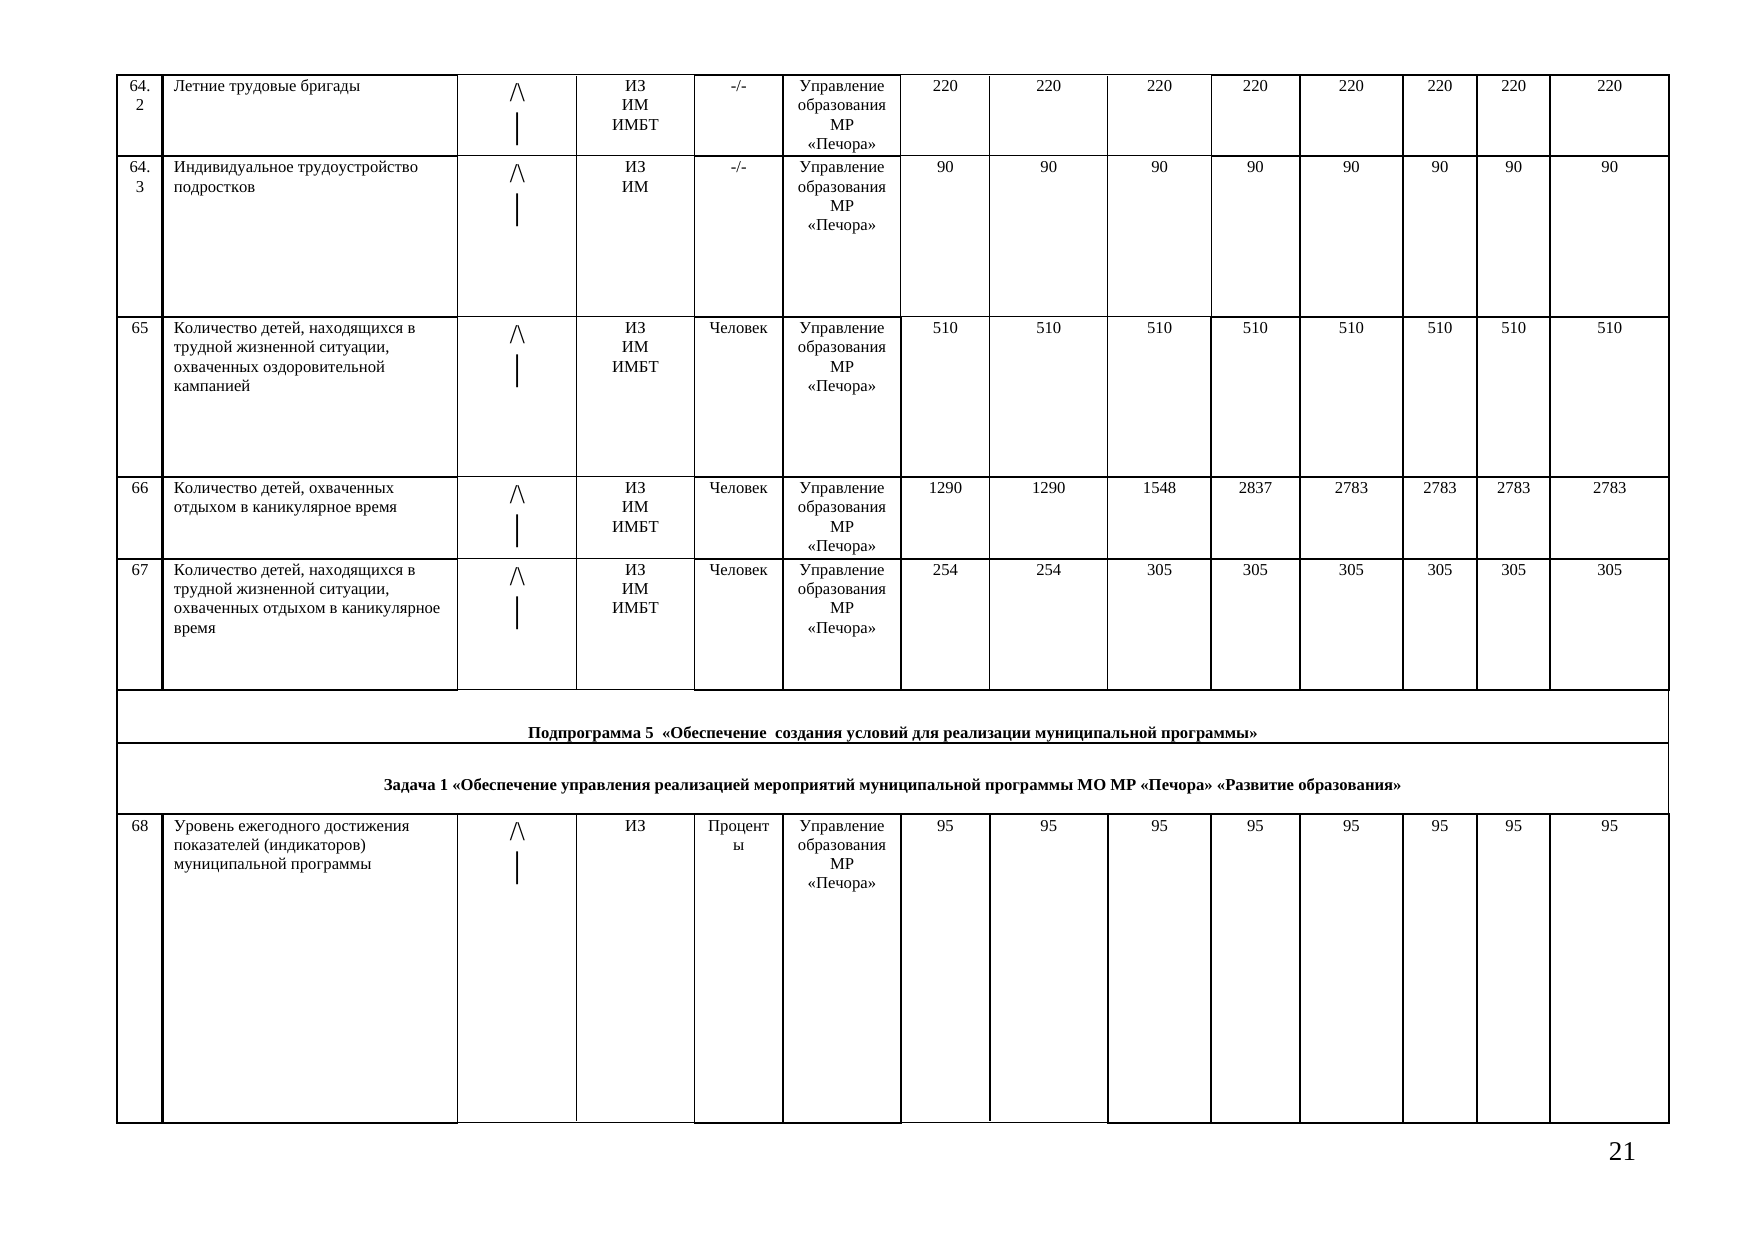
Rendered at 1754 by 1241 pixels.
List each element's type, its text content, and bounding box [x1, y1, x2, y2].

table_cell Человек [695, 560, 782, 689]
table_cell Управление образования МР «Печора» [784, 478, 900, 558]
table_cell 510 [1478, 318, 1549, 476]
table_cell 305 [1551, 560, 1668, 689]
table_cell Количество детей, находящихся в трудной жизненной ситуации, охваченных отдыхом в каникулярное время [164, 560, 457, 689]
table_cell ИЗ ИМ [577, 156, 694, 316]
table_cell 90 [1108, 156, 1211, 316]
table_cell Количество детей, находящихся в трудной жизненной ситуации, охваченных оздоровительной кампанией [164, 318, 457, 476]
table_cell Подпрограмма 5 «Обеспечение создания условий для реализации муниципальной программы» [118, 690, 1668, 742]
table_cell 1548 [1108, 478, 1210, 558]
table_cell /\ │ [458, 815, 576, 1122]
table_cell Управление образования МР «Печора» [784, 318, 900, 476]
table_cell 95 [1404, 815, 1476, 1122]
table_cell /\ │ [458, 317, 576, 476]
table_cell 510 [1108, 317, 1210, 476]
table_cell ИЗ ИМ ИМБТ [577, 477, 694, 558]
table_cell 220 [1212, 76, 1299, 155]
table_cell 305 [1212, 560, 1299, 689]
table_cell Управление образования МР «Печора» [784, 560, 900, 689]
table_cell Управление образования МР «Печора» [784, 157, 900, 316]
table_cell /\ │ [458, 156, 576, 316]
table_cell 254 [990, 560, 1107, 689]
table_cell 220 [990, 75, 1108, 155]
table_cell 510 [902, 317, 989, 476]
table_cell /\ │ [458, 75, 576, 155]
table_cell 64.2 [118, 76, 161, 155]
table_cell 66 [118, 478, 161, 558]
table_cell 68 [118, 815, 161, 1122]
table_cell 510 [990, 317, 1107, 476]
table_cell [784, 76, 900, 155]
table_cell Уровень ежегодного достижения показателей (индикаторов) муниципальной программы [164, 815, 457, 1122]
table_cell Проценты [695, 815, 782, 1122]
table_cell Количество детей, охваченных отдыхом в каникулярное время [164, 478, 457, 558]
table_cell 510 [1212, 318, 1299, 476]
table_cell 305 [1478, 560, 1549, 689]
table_cell Управление образования МР «Печора» [784, 815, 900, 1122]
table_cell ИЗ [576, 815, 694, 1122]
table_cell 95 [1551, 815, 1668, 1122]
table_cell 220 [1404, 76, 1476, 155]
table_cell 90 [1551, 157, 1668, 316]
table_cell 90 [1478, 157, 1549, 316]
table_cell 95 [990, 815, 1107, 1122]
table_cell 90 [1301, 157, 1402, 316]
table_cell 2783 [1404, 478, 1476, 558]
table_cell ИЗ ИМ ИМБТ [577, 317, 694, 476]
table_cell -/- [695, 157, 782, 316]
table_cell 64.3 [118, 157, 161, 316]
table_cell 1290 [902, 478, 989, 558]
table_cell 95 [902, 815, 989, 1122]
table_cell 2783 [1478, 478, 1549, 558]
table_cell 95 [1109, 815, 1210, 1122]
table_cell /\ │ [458, 477, 576, 558]
table_cell Человек [695, 478, 782, 558]
table_cell 67 [118, 560, 161, 689]
table_cell 220 [1301, 76, 1402, 155]
table_cell 90 [901, 156, 989, 316]
table_cell 65 [118, 318, 161, 476]
table_cell 220 [901, 75, 989, 155]
table_cell 2783 [1301, 478, 1402, 558]
table_cell Летние трудовые бригады [164, 76, 457, 155]
table_cell 510 [1301, 318, 1402, 476]
table_cell 2783 [1551, 478, 1668, 558]
table_cell /\ │ [458, 559, 576, 689]
table_cell ИЗ ИМ ИМБТ [576, 75, 694, 155]
table_cell Человек [695, 318, 782, 476]
table_cell 95 [1301, 815, 1402, 1122]
table_cell 510 [1404, 318, 1476, 476]
table_cell 90 [1212, 157, 1299, 316]
table_cell 90 [1404, 157, 1476, 316]
table_cell 510 [1551, 318, 1668, 476]
table_cell 220 [1551, 76, 1668, 155]
table_cell 305 [1108, 560, 1210, 689]
table_cell Задача 1 «Обеспечение управления реализацией мероприятий муниципальной программы МО МР «Печора» «Развитие образования» [118, 744, 1668, 813]
table_cell 254 [902, 560, 989, 689]
table_cell 95 [1478, 815, 1549, 1122]
table_cell 1290 [990, 478, 1107, 558]
table_cell 220 [1478, 76, 1549, 155]
table_cell 305 [1404, 560, 1476, 689]
table_cell -/- [695, 76, 782, 155]
table_cell 90 [990, 156, 1107, 316]
table_cell 95 [1212, 815, 1299, 1122]
table_cell Индивидуальное трудоустройство подростков [164, 157, 457, 316]
table_cell ИЗ ИМ ИМБТ [577, 559, 694, 689]
table_cell 2837 [1212, 478, 1299, 558]
table_cell 220 [1108, 75, 1211, 155]
table_cell 305 [1301, 560, 1402, 689]
